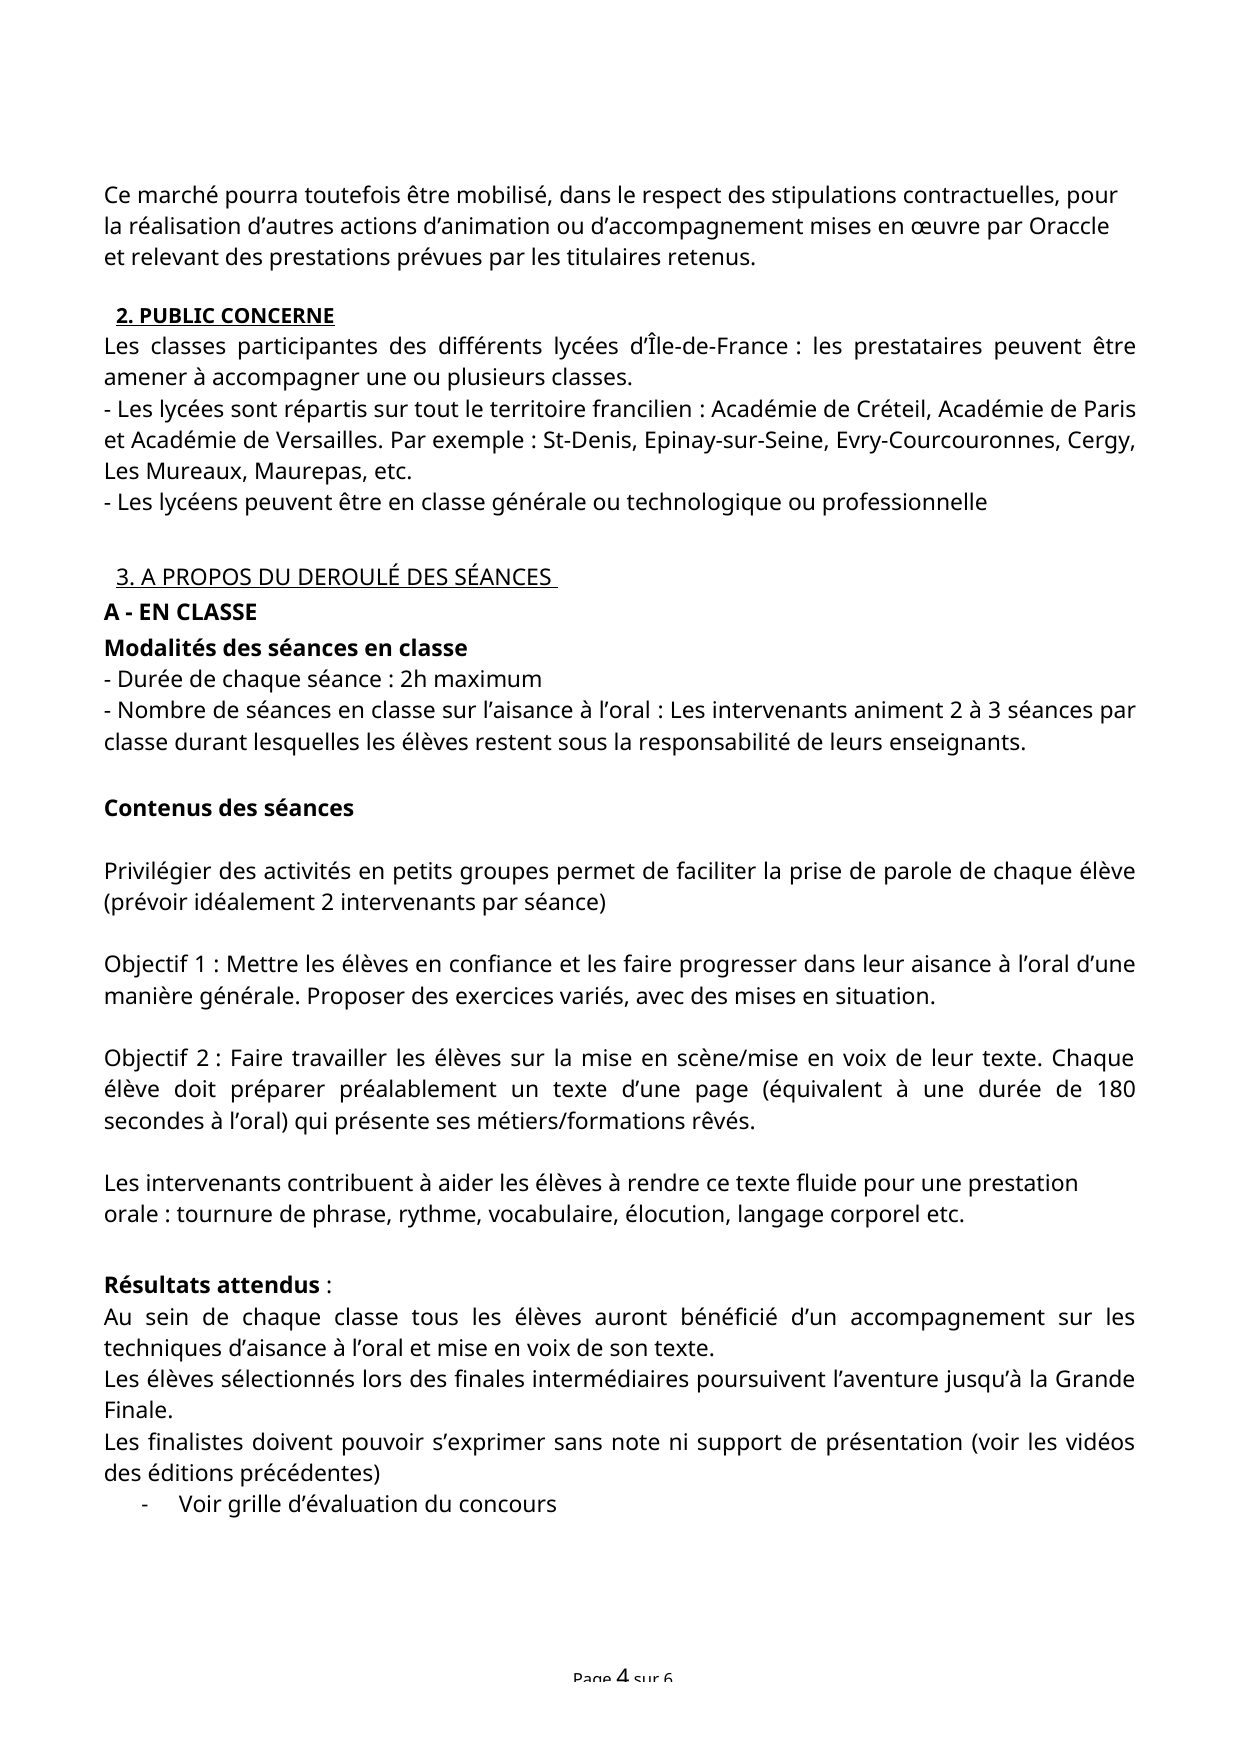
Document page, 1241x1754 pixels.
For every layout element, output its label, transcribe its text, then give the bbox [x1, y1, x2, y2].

text Au sein de chaque classe tous les élèves auront bénéficié d’un accompagnement sur les techniques d’aisance à l’oral et mise en voix de son texte. [103, 1300, 1137, 1363]
text - Nombre de séances en classe sur l’aisance à l’oral : Les intervenants animent 2 à 3 séances par classe durant lesquelles les élèves restent sous la responsabilité de leurs enseignants. [103, 694, 1137, 757]
text Objectif 2 : Faire travailler les élèves sur la mise en scène/mise en voix de leur texte. Chaque élève doit préparer préalablement un texte d’une page (équivalent à une durée de 180 secondes à l’oral) qui présente ses métiers/formations rêvés. [103, 1042, 1137, 1136]
list Voir grille d’évaluation du concours [141, 1488, 1137, 1519]
subtitle Résultats attendus : [103, 1269, 1137, 1300]
subtitle 3. A PROPOS DU DEROULÉ DES SÉANCES [116, 561, 1137, 592]
text Les classes participantes des différents lycées d’Île-de-France : les prestataires peuvent être amener à accompagner une ou plusieurs classes. [103, 330, 1137, 392]
subtitle Modalités des séances en classe [103, 632, 1137, 663]
text Privilégier des activités en petits groupes permet de faciliter la prise de parole de chaque élève (prévoir idéalement 2 intervenants par séance) [103, 854, 1137, 917]
text Objectif 1 : Mettre les élèves en confiance et les faire progresser dans leur aisance à l’oral d’une manière générale. Proposer des exercices variés, avec des mises en situation. [103, 948, 1137, 1011]
subtitle Contenus des séances [103, 792, 1137, 823]
text Les intervenants contribuent à aider les élèves à rendre ce texte fluide pour une prestation orale : tournure de phrase, rythme, vocabulaire, élocution, langage corporel etc. [103, 1167, 1137, 1229]
text Les finalistes doivent pouvoir s’exprimer sans note ni support de présentation (voir les vidéos des éditions précédentes) [103, 1425, 1137, 1488]
text Ce marché pourra toutefois être mobilisé, dans le respect des stipulations contractuelles, pour la réalisation d’autres actions d’animation ou d’accompagnement mises en œuvre par Oraccle et relevant des prestations prévues par les titulaires retenus. [103, 179, 1137, 272]
text - Durée de chaque séance : 2h maximum [103, 663, 1137, 694]
text - Les lycéens peuvent être en classe générale ou technologique ou professionnelle [103, 486, 1137, 517]
subtitle 2. PUBLIC CONCERNE [116, 302, 1137, 330]
text - Les lycées sont répartis sur tout le territoire francilien : Académie de Créteil, Académie de Paris et Académie de Versailles. Par exemple : St-Denis, Epinay-sur-Seine, Evry-Courcouronnes, Cergy, Les Mureaux, Maurepas, etc. [103, 392, 1137, 486]
text Les élèves sélectionnés lors des finales intermédiaires poursuivent l’aventure jusqu’à la Grande Finale. [103, 1363, 1137, 1425]
subtitle A - EN CLASSE [103, 596, 1137, 627]
